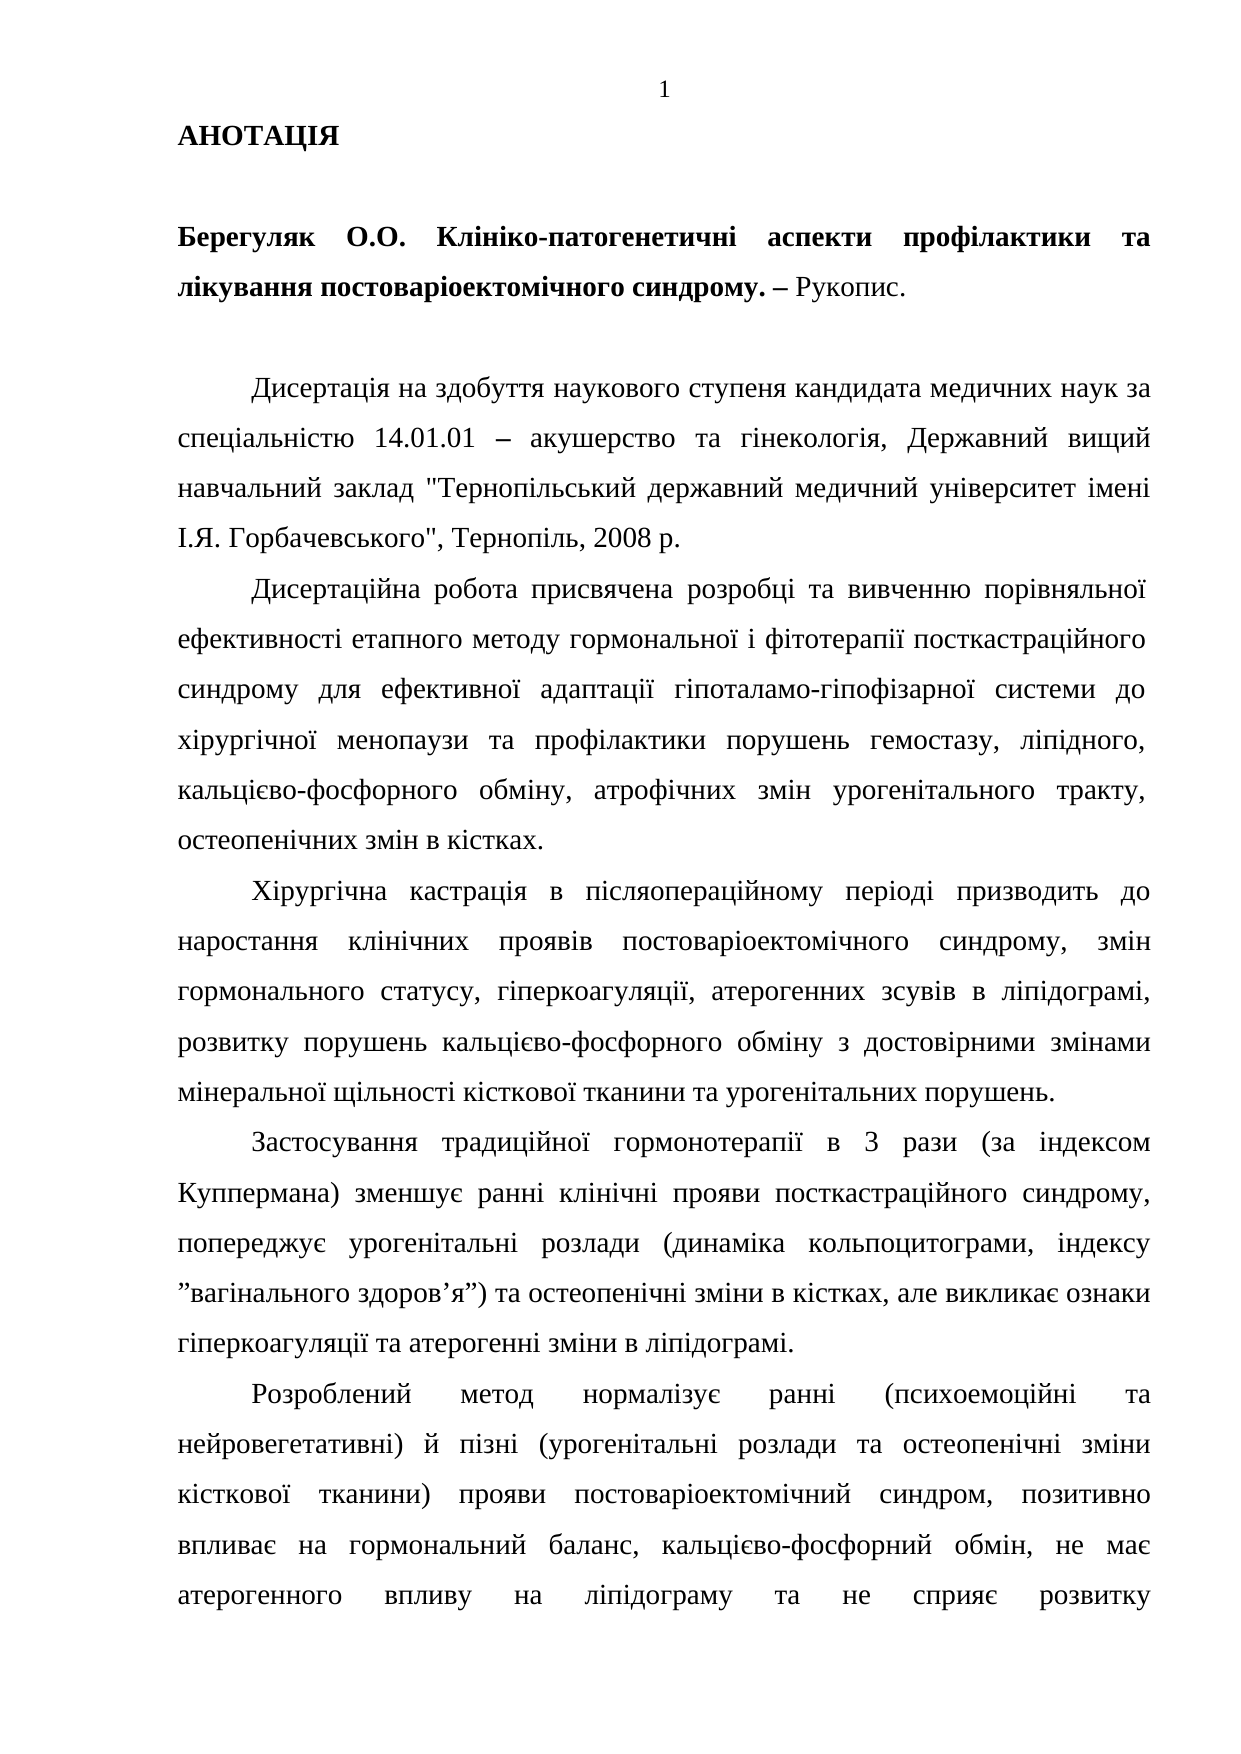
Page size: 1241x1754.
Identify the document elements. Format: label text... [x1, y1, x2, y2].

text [177, 1376, 1152, 1611]
title АНОТАЦІЯ [177, 118, 1152, 152]
title Берегуляк О.О. Клініко-патогенетичні аспекти профілактики та лікування постоваріоектомічного синдрому. – Рукопис. [177, 219, 1152, 303]
text Застосування традиційної гормонотерапії в 3 рази (за індексом Куппермана) зменшує ранні клінічні прояви посткастраційного синдрому, попереджує урогенітальні розлади (динаміка кольпоцитограми, індексу ”вагінального здоров’я”) та остеопенічні зміни в кістках, але викликає ознаки гіперкоагуляції та атерогенні зміни в ліпідограмі. [177, 1124, 1152, 1359]
text Дисертаційна робота присвячена розробці та вивченню порівняльної ефективності етапного методу гормональної і фітотерапії посткастраційного синдрому для ефективної адаптації гіпоталамо-гіпофізарної системи до хірургічної менопаузи та профілактики порушень гемостазу, ліпідного, кальцієво-фосфорного обміну, атрофічних змін урогенітального тракту, остеопенічних змін в кістках. [177, 571, 1146, 856]
title Хірургічна кастрація в післяопераційному періоді призводить до наростання клінічних проявів постоваріоектомічного синдрому, змін гормонального статусу, гіперкоагуляції, атерогенних зсувів в ліпідограмі, розвитку порушень кальцієво-фосфорного обміну з достовірними змінами мінеральної щільності кісткової тканини та урогенітальних порушень. [177, 873, 1152, 1108]
title Дисертація на здобуття наукового ступеня кандидата медичних наук за спеціальністю 14.01.01 – акушерство та гінекологія, Державний вищий навчальний заклад "Тернопільський державний медичний університет імені І.Я. Горбачевського", Тернопіль, 2008 р. [177, 370, 1152, 554]
